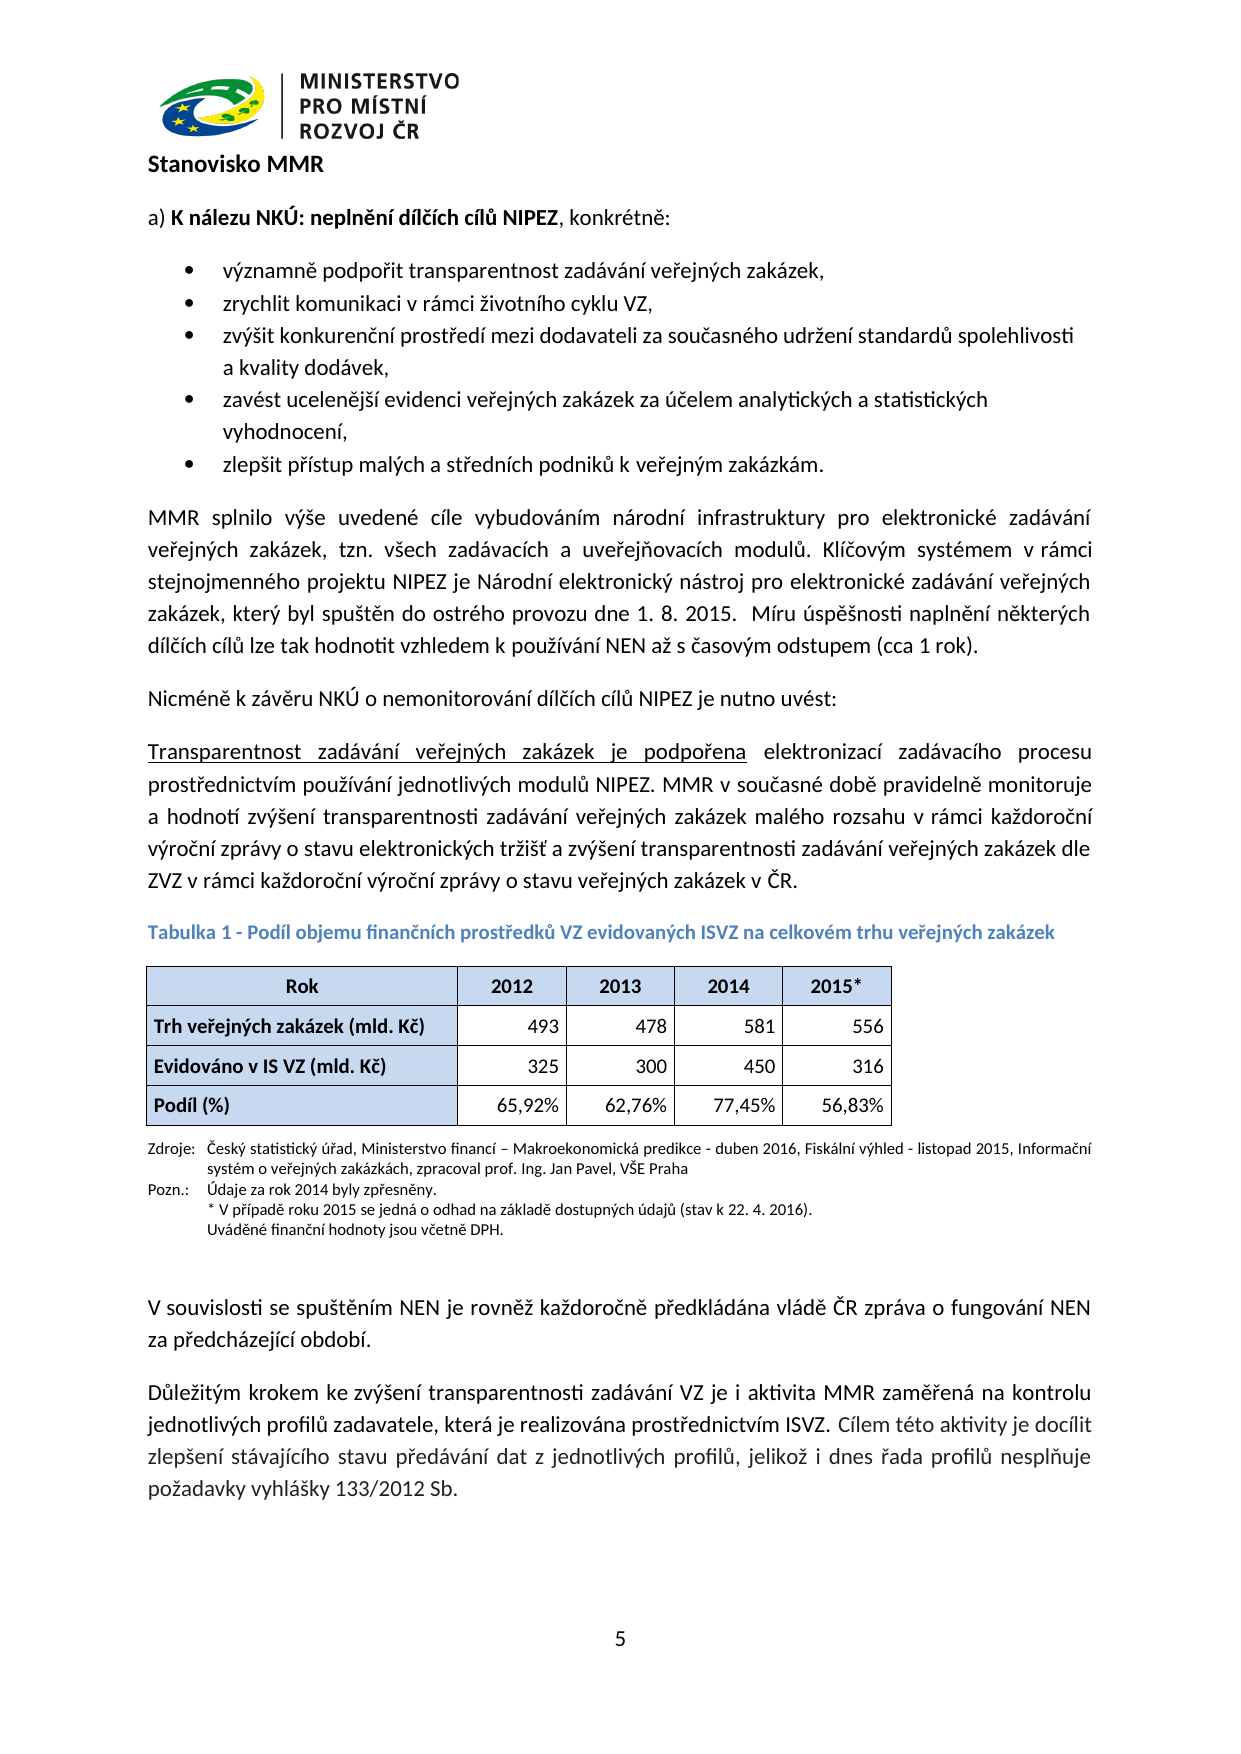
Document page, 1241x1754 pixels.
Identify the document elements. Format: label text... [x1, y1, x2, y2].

table_header 2014 [675, 967, 782, 1005]
text Nicméně k závěru NKÚ o nemonitorování dílčích cílů NIPEZ je nutno uvést: [148, 684, 1092, 712]
table_header 2013 [567, 967, 674, 1005]
table_cell 478 [567, 1006, 674, 1045]
table_cell 65,92% [458, 1086, 566, 1125]
text Pozn.: Údaje za rok 2014 byly zpřesněny. [148, 1179, 1092, 1199]
table_header 2015* [783, 967, 891, 1005]
table_cell 325 [458, 1046, 566, 1085]
table_header Rok [147, 967, 457, 1005]
text a) K nálezu NKÚ: neplnění dílčích cílů NIPEZ, konkrétně: [148, 203, 1092, 232]
table_cell 581 [675, 1006, 782, 1045]
table_cell 493 [458, 1006, 566, 1045]
table_cell 316 [783, 1046, 891, 1085]
text Stanovisko MMR [148, 148, 1092, 178]
list zavést ucelenější evidenci veřejných zakázek za účelem analytických a statistických vyhodnocení, [185, 385, 1092, 446]
table_cell 450 [675, 1046, 782, 1085]
text Důležitým krokem ke zvýšení transparentnosti zadávání VZ je i aktivita MMR zaměřená na kontrolu jednotlivých profilů zadavatele, která je realizována prostřednictvím ISVZ. Cílem této aktivity je docílit zlepšení stávajícího stavu předávání dat z jednotlivých profilů, jelikož i dnes řada profilů nesplňuje požadavky vyhlášky 133/2012 Sb. [148, 1378, 1092, 1503]
table_cell 300 [567, 1046, 674, 1085]
text Transparentnost zadávání veřejných zakázek je podpořena elektronizací zadávacího procesu prostřednictvím používání jednotlivých modulů NIPEZ. MMR v současné době pravidelně monitoruje a hodnotí zvýšení transparentnosti zadávání veřejných zakázek malého rozsahu v rámci každoroční výroční zprávy o stavu elektronických tržišť a zvýšení transparentnosti zadávání veřejných zakázek dle ZVZ v rámci každoroční výroční zprávy o stavu veřejných zakázek v ČR. [148, 737, 1092, 894]
table_cell Trh veřejných zakázek (mld. Kč) [147, 1006, 457, 1045]
table_cell 62,76% [567, 1086, 674, 1125]
list zvýšit konkurenční prostředí mezi dodavateli za současného udržení standardů spolehlivosti a kvality dodávek, [185, 321, 1092, 381]
list zlepšit přístup malých a středních podniků k veřejným zakázkám. [185, 450, 1092, 478]
table_header 2012 [458, 967, 566, 1005]
list významně podpořit transparentnost zadávání veřejných zakázek, [185, 257, 1092, 284]
text MMR splnilo výše uvedené cíle vybudováním národní infrastruktury pro elektronické zadávání veřejných zakázek, tzn. všech zadávacích a uveřejňovacích modulů. Klíčovým systémem v rámci stejnojmenného projektu NIPEZ je Národní elektronický nástroj pro elektronické zadávání veřejných zakázek, který byl spuštěn do ostrého provozu dne 1. 8. 2015. Míru úspěšnosti naplnění některých dílčích cílů lze tak hodnotit vzhledem k používání NEN až s časovým odstupem (cca 1 rok). [148, 503, 1092, 659]
table_cell Podíl (%) [147, 1086, 457, 1125]
list zrychlit komunikaci v rámci životního cyklu VZ, [185, 289, 1092, 317]
text * V případě roku 2015 se jedná o odhad na základě dostupných údajů (stav k 22. 4. 2016). [148, 1199, 1092, 1219]
text Uváděné finanční hodnoty jsou včetně DPH. [148, 1219, 1092, 1240]
text V souvislosti se spuštěním NEN je rovněž každoročně předkládána vládě ČR zpráva o fungování NEN za předcházející období. [148, 1293, 1092, 1353]
table_cell 77,45% [675, 1086, 782, 1125]
text Tabulka 1 - Podíl objemu finančních prostředků VZ evidovaných ISVZ na celkovém trhu veřejných zakázek [148, 919, 1092, 945]
text Zdroje: Český statistický úřad, Ministerstvo financí – Makroekonomická predikce - duben 2016, Fiskální výhled - listopad 2015, Informační systém o veřejných zakázkách, zpracoval prof. Ing. Jan Pavel, VŠE Praha [148, 1138, 1092, 1179]
table_cell 556 [783, 1006, 891, 1045]
picture [159, 73, 459, 139]
table_cell 56,83% [783, 1086, 891, 1125]
table_cell Evidováno v IS VZ (mld. Kč) [147, 1046, 457, 1085]
